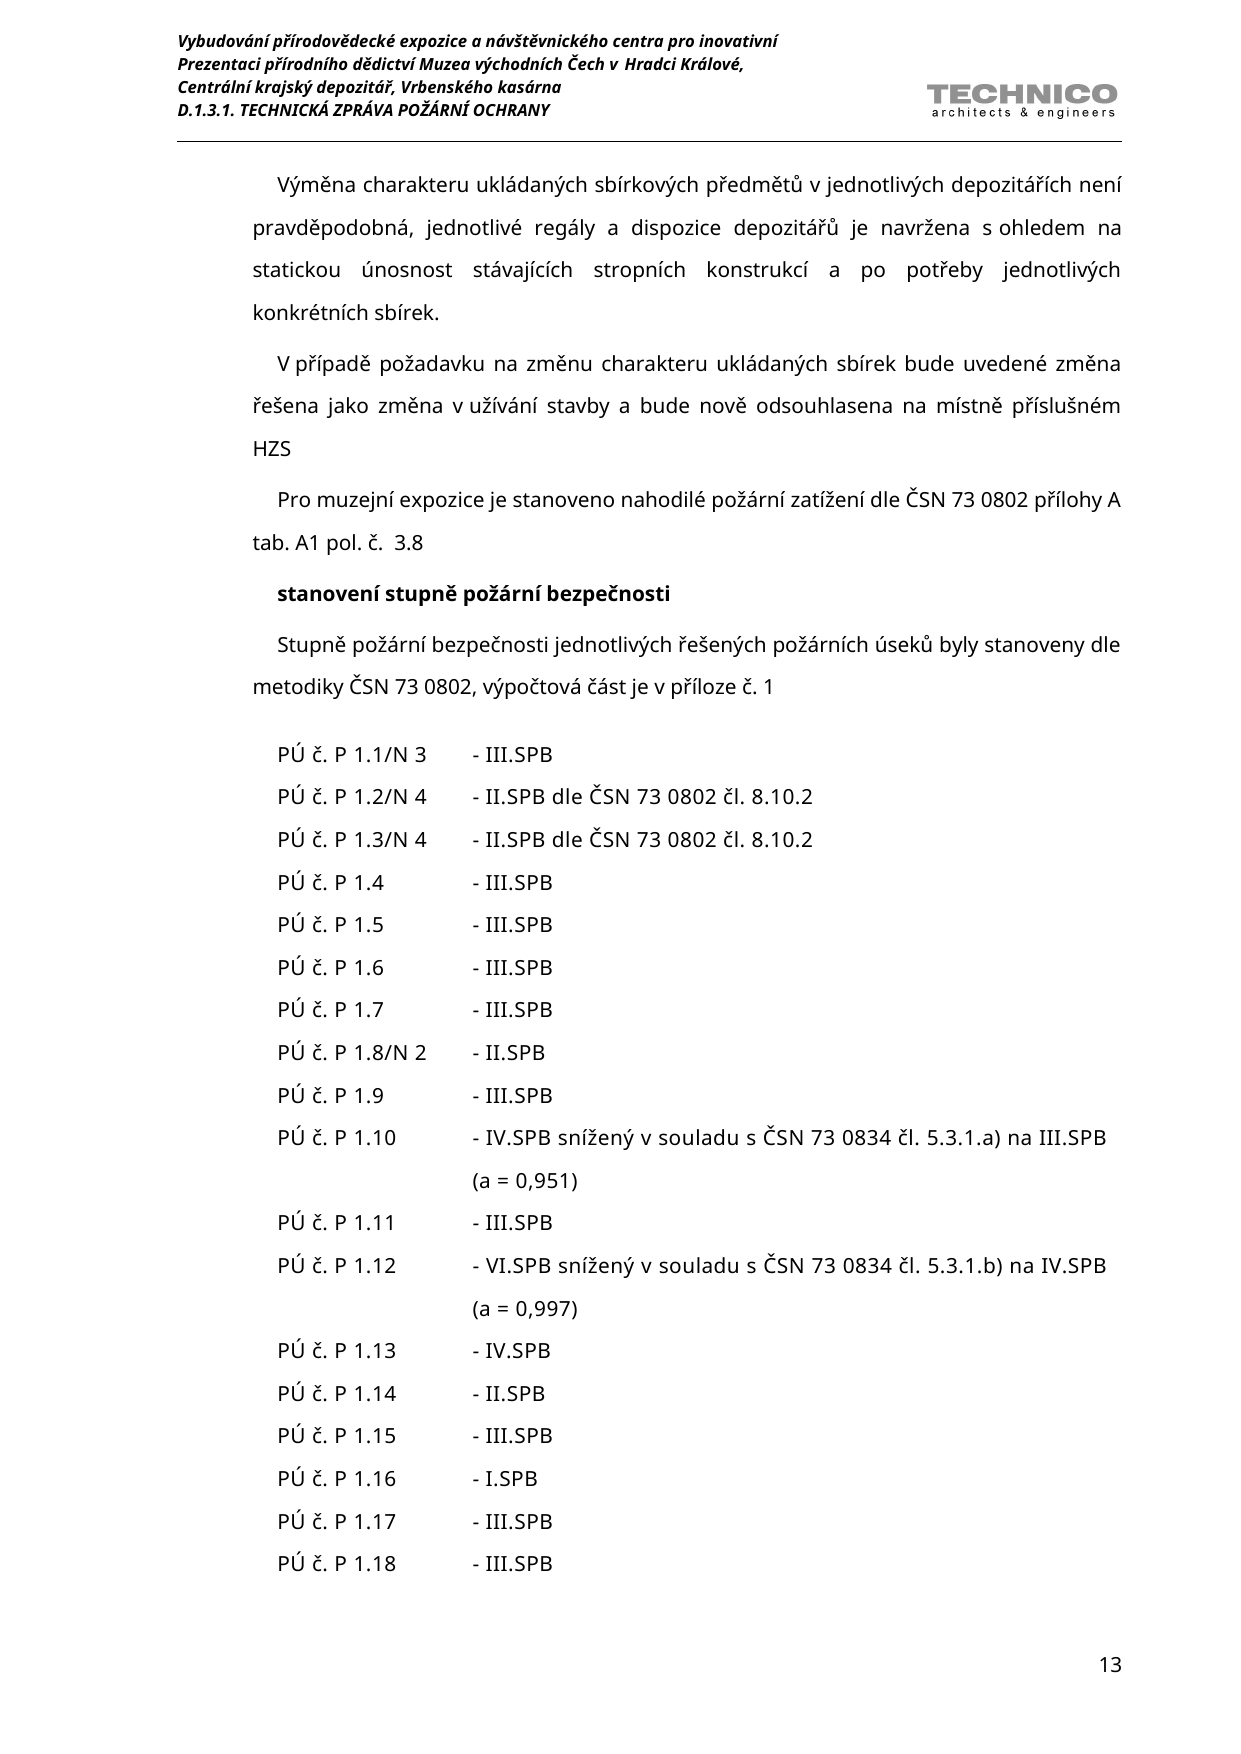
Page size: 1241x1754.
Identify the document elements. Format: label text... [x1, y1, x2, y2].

text PÚ č. P 1.2/N 4 - II.SPB dle ČSN 73 0802 čl. 8.10.2 [277, 782, 1107, 811]
text Stupně požární bezpečnosti jednotlivých řešených požárních úseků byly stanoveny dle metodiky ČSN 73 0802, výpočtová část je v příloze č. 1 [252, 630, 1122, 701]
text stanovení stupně požární bezpečnosti [252, 579, 1122, 607]
picture [922, 78, 1124, 124]
text Pro muzejní expozice je stanoveno nahodilé požární zatížení dle ČSN 73 0802 přílohy A tab. A1 pol. č. 3.8 [252, 485, 1122, 556]
text PÚ č. P 1.14 - II.SPB [277, 1379, 1107, 1407]
text PÚ č. P 1.11 - III.SPB [277, 1208, 1107, 1237]
text PÚ č. P 1.7 - III.SPB [277, 996, 1107, 1024]
text PÚ č. P 1.10 - IV.SPB snížený v souladu s ČSN 73 0834 čl. 5.3.1.a) na III.SPB (a = 0,951) [277, 1123, 1107, 1194]
text PÚ č. P 1.13 - IV.SPB [277, 1336, 1107, 1365]
text PÚ č. P 1.5 - III.SPB [277, 910, 1107, 939]
text PÚ č. P 1.15 - III.SPB [277, 1422, 1107, 1450]
text PÚ č. P 1.8/N 2 - II.SPB [277, 1038, 1107, 1067]
text PÚ č. P 1.3/N 4 - II.SPB dle ČSN 73 0802 čl. 8.10.2 [277, 825, 1107, 853]
text V případě požadavku na změnu charakteru ukládaných sbírek bude uvedené změna řešena jako změna v užívání stavby a bude nově odsouhlasena na místně příslušném HZS [252, 349, 1122, 463]
text PÚ č. P 1.17 - III.SPB [277, 1507, 1107, 1535]
text PÚ č. P 1.9 - III.SPB [277, 1081, 1107, 1109]
text PÚ č. P 1.12 - VI.SPB snížený v souladu s ČSN 73 0834 čl. 5.3.1.b) na IV.SPB (a = 0,997) [277, 1251, 1107, 1322]
text Výměna charakteru ukládaných sbírkových předmětů v jednotlivých depozitářích není pravděpodobná, jednotlivé regály a dispozice depozitářů je navržena s ohledem na statickou únosnost stávajících stropních konstrukcí a po potřeby jednotlivých konkrétních sbírek. [252, 170, 1122, 327]
text PÚ č. P 1.4 - III.SPB [277, 868, 1107, 896]
text PÚ č. P 1.1/N 3 - III.SPB [277, 740, 1107, 768]
text PÚ č. P 1.18 - III.SPB [277, 1549, 1107, 1578]
text PÚ č. P 1.6 - III.SPB [277, 953, 1107, 981]
text PÚ č. P 1.16 - I.SPB [277, 1464, 1107, 1493]
